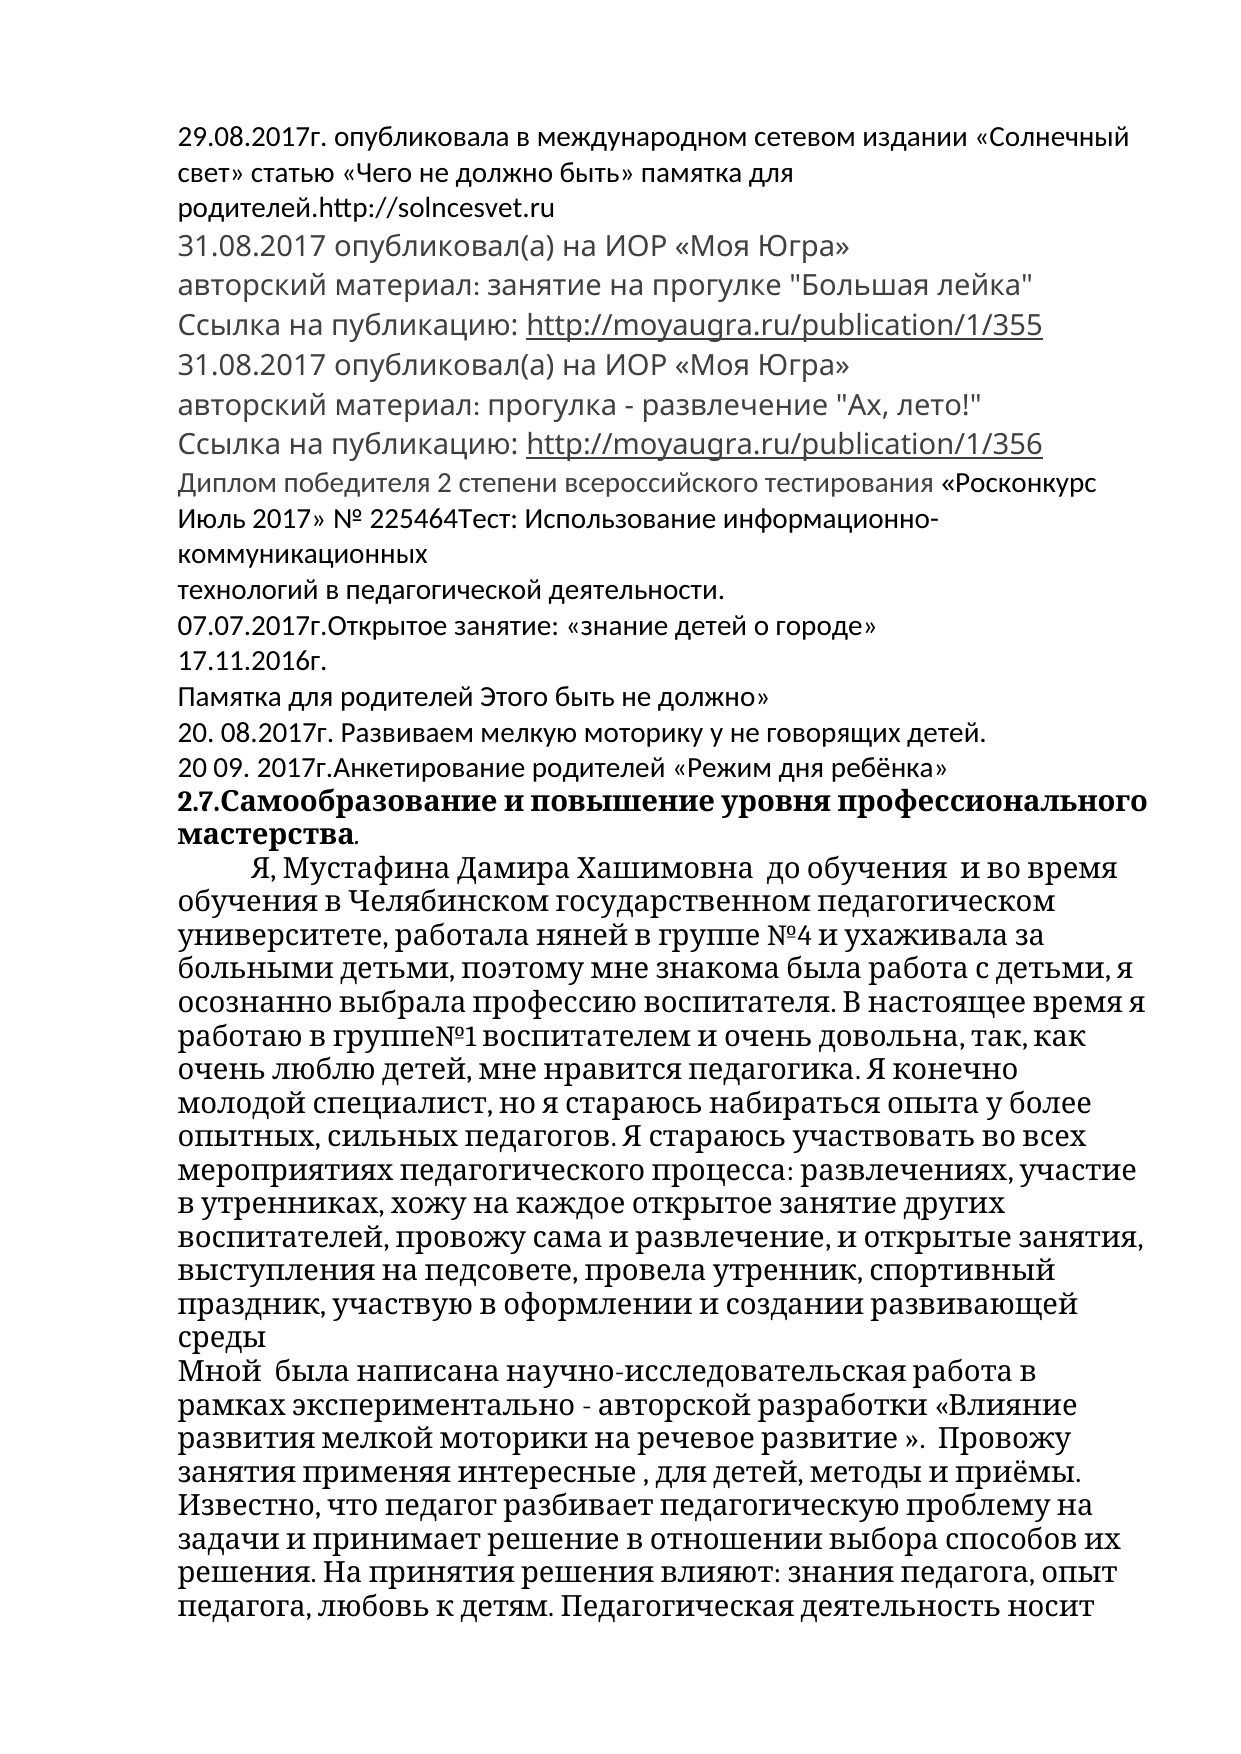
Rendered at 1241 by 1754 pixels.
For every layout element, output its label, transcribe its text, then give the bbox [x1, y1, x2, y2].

text Я, Мустафина Дамира Хашимовна до обучения и во время обучения в Челябинском государственном педагогическом университете, работала няней в группе №4 и ухаживала за больными детьми, поэтому мне знакома была работа с детьми, я осознанно выбрала профессию воспитателя. В настоящее время я работаю в группе№1 воспитателем и очень довольна, так, как очень люблю детей, мне нравится педагогика. Я конечно молодой специалист, но я стараюсь набираться опыта у более опытных, сильных педагогов. Я стараюсь участвовать во всех мероприятиях педагогического процесса: развлечениях, участие в утренниках, хожу на каждое открытое занятие других воспитателей, провожу сама и развлечение, и открытые занятия, выступления на педсовете, провела утренник, спортивный праздник, участвую в оформлении и создании развивающей среды [177, 852, 1152, 1355]
text Диплом победителя 2 степени всероссийского тестирования «Росконкурс Июль 2017» № 225464Тест: Использование информационно-коммуникационных [177, 463, 1152, 571]
text технологий в педагогической деятельности. [177, 571, 1152, 607]
text 20 09. 2017г.Анкетирование родителей «Режим дня ребёнка» [177, 749, 1152, 785]
text авторский материал: прогулка - развлечение "Ах, лето!" [177, 384, 1152, 423]
text 20. 08.2017г. Развиваем мелкую моторику у не говорящих детей. [177, 714, 1152, 749]
text Мной была написана научно-исследовательская работа в рамках экспериментально - авторской разработки «Влияние развития мелкой моторики на речевое развитие ». Провожу занятия применяя интересные , для детей, методы и приёмы. [177, 1355, 1152, 1489]
text 31.08.2017 опубликовал(а) на ИОР «Моя Югра» [177, 344, 1152, 384]
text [177, 1489, 1152, 1623]
text 17.11.2016г. [177, 642, 1152, 678]
text Ссылка на публикацию: http://moyaugra.ru/publication/1/355 [177, 304, 1152, 344]
text 07.07.2017г.Открытое занятие: «знание детей о городе» [177, 607, 1152, 642]
text 2.7.Самообразование и повышение уровня профессионального мастерства. [177, 785, 1152, 852]
text Ссылка на публикацию: http://moyaugra.ru/publication/1/356 [177, 423, 1152, 463]
text авторский материал: занятие на прогулке "Большая лейка" [177, 265, 1152, 304]
text 31.08.2017 опубликовал(а) на ИОР «Моя Югра» [177, 225, 1152, 265]
text Памятка для родителей Этого быть не должно» [177, 678, 1152, 714]
text 29.08.2017г. опубликовала в международном сетевом издании «Солнечный свет» статью «Чего не должно быть» памятка для родителей.http://solncesvet.ru [177, 118, 1152, 225]
